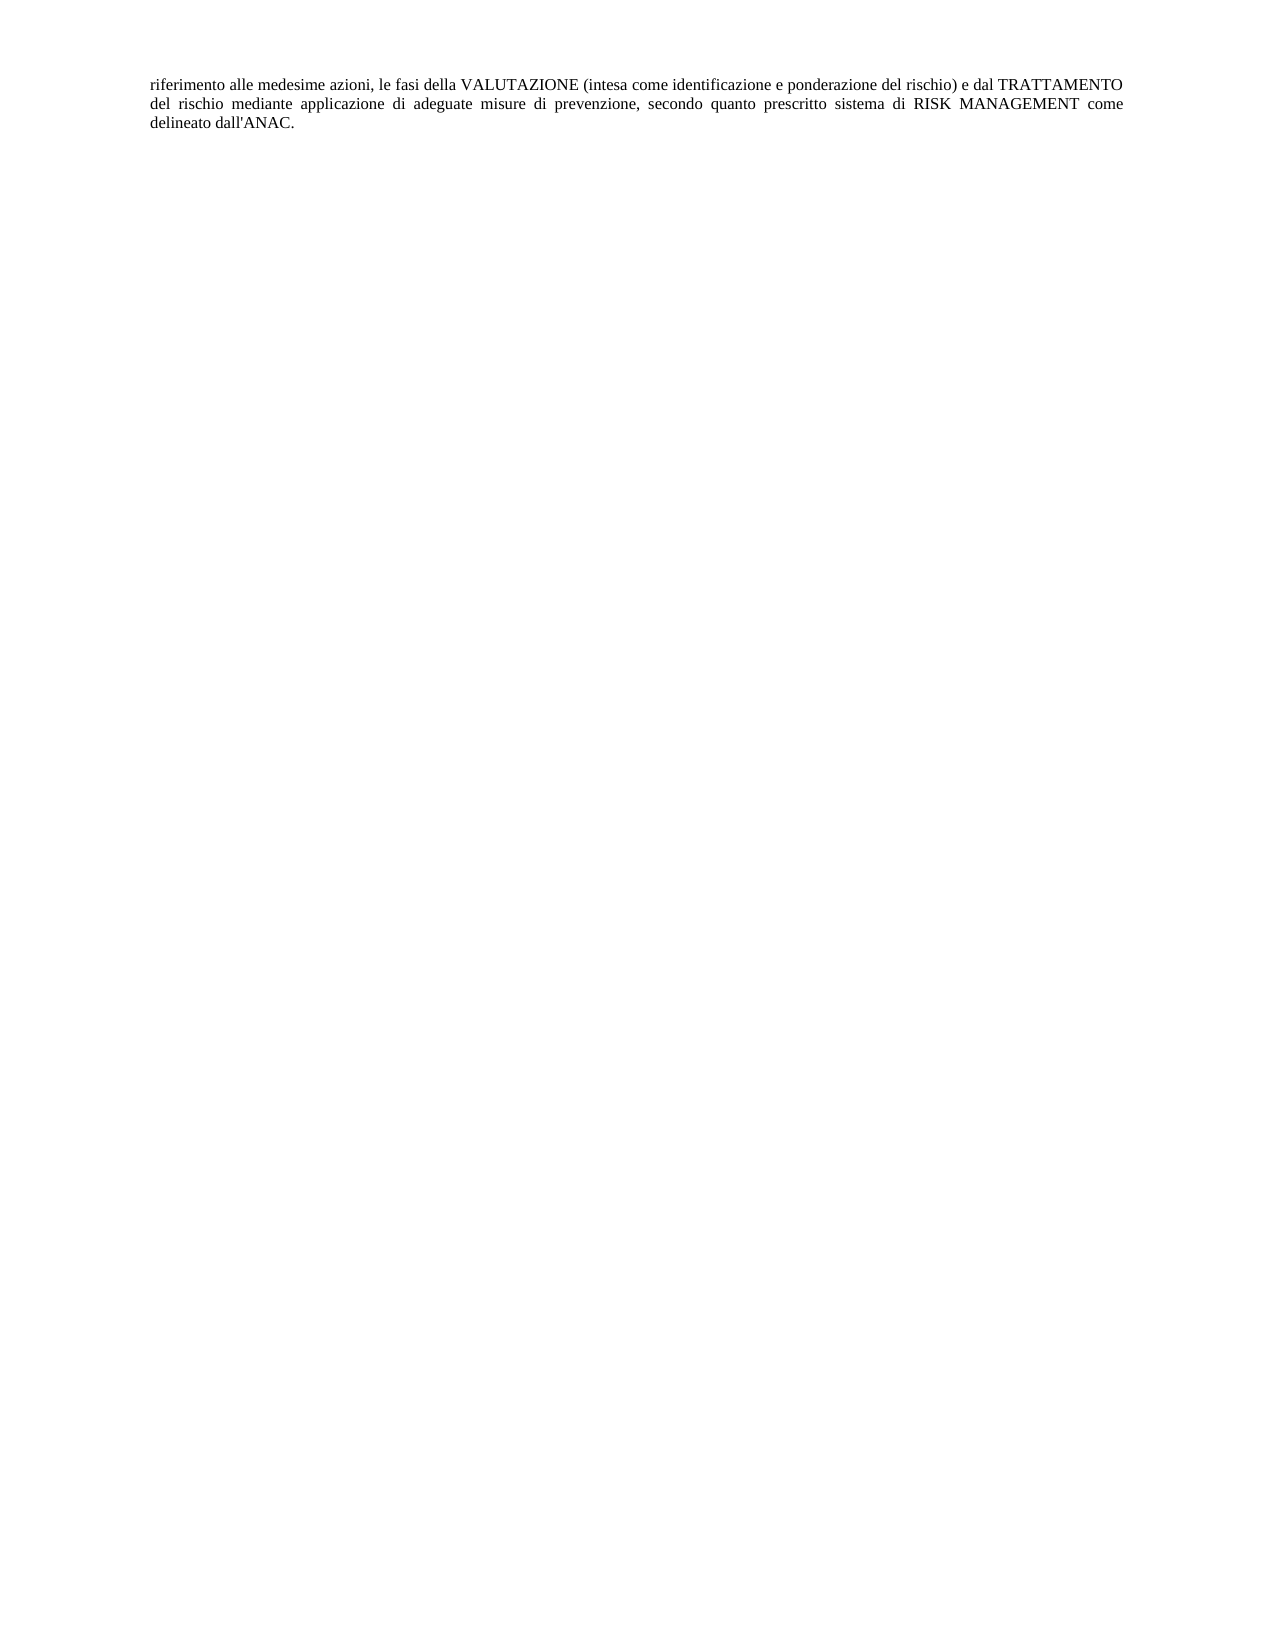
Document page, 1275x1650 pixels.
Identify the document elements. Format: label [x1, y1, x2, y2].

text [150, 75, 1125, 132]
